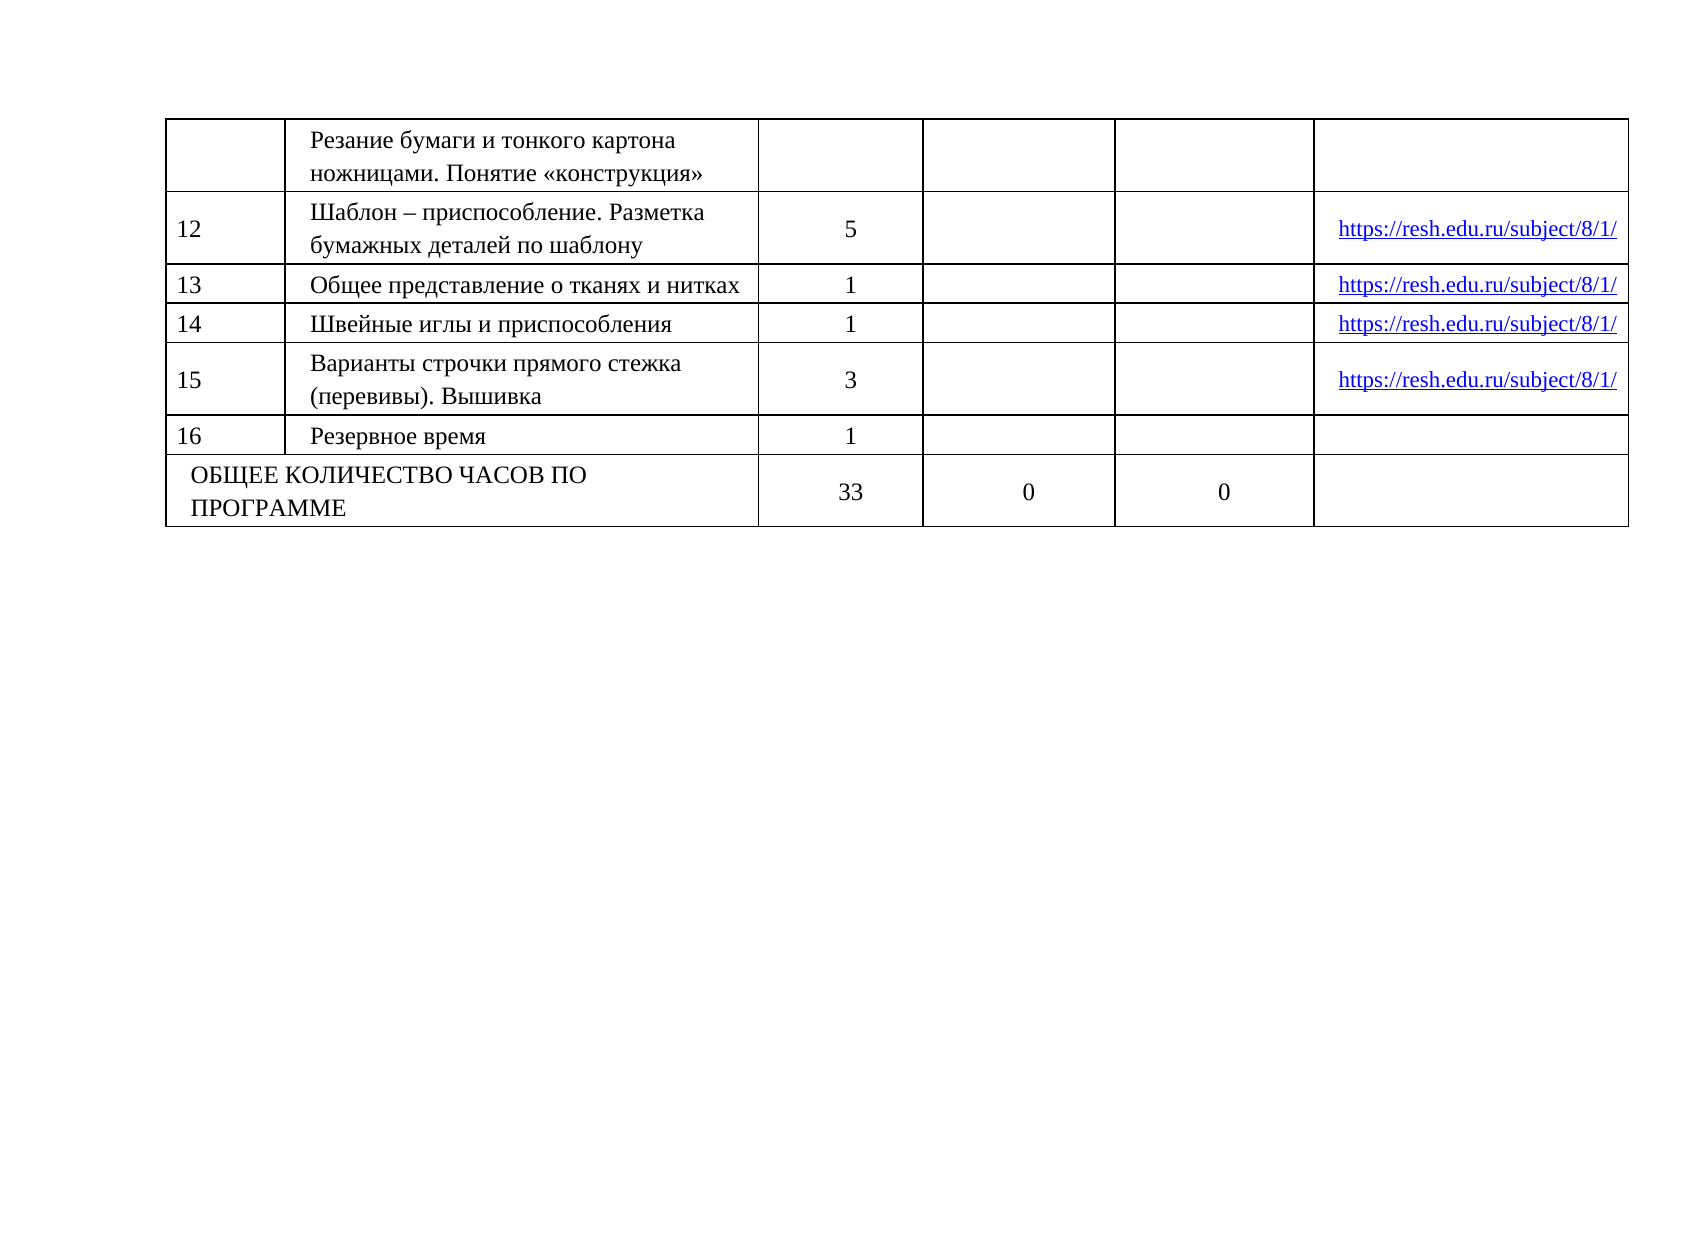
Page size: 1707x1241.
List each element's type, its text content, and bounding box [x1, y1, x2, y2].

table_cell 0 [924, 455, 1114, 526]
table_cell 1 [759, 265, 922, 302]
table_cell [924, 416, 1114, 453]
table_cell [924, 192, 1114, 263]
table_cell [924, 304, 1114, 342]
table_cell 0 [1116, 455, 1313, 526]
table_cell [1315, 416, 1628, 453]
table_cell [1116, 192, 1313, 263]
table_cell https://resh.edu.ru/subject/8/1/ [1315, 343, 1628, 414]
table_cell Швейные иглы и приспособления [286, 304, 758, 342]
table_cell 13 [167, 265, 284, 302]
table_cell 3 [759, 343, 922, 414]
table_cell 1 [759, 416, 922, 453]
table_cell 15 [167, 343, 284, 414]
table_cell 5 [759, 192, 922, 263]
table_cell https://resh.edu.ru/subject/8/1/ [1315, 304, 1628, 342]
table_cell 33 [759, 455, 922, 526]
table_cell https://resh.edu.ru/subject/8/1/ [1315, 192, 1628, 263]
table_cell Варианты строчки прямого стежка (перевивы). Вышивка [286, 343, 758, 414]
table_cell 1 [759, 304, 922, 342]
table_cell [1116, 343, 1313, 414]
table_cell [1116, 265, 1313, 302]
table_cell [1116, 120, 1313, 191]
table_cell 12 [167, 192, 284, 263]
table_cell [924, 265, 1114, 302]
table_cell 11 [167, 120, 284, 191]
table_cell ОБЩЕЕ КОЛИЧЕСТВО ЧАСОВ ПО ПРОГРАММЕ [167, 455, 758, 526]
table_cell 14 [167, 304, 284, 342]
table_cell [924, 120, 1114, 191]
table_cell [924, 343, 1114, 414]
table_cell Шаблон – приспособление. Разметка бумажных деталей по шаблону [286, 192, 758, 263]
table_cell 3 [759, 120, 922, 191]
table_cell https://resh.edu.ru/subject/8/1/ [1315, 265, 1628, 302]
table_cell [1116, 304, 1313, 342]
table_cell Общее представление о тканях и нитках [286, 265, 758, 302]
table_cell [1315, 455, 1628, 526]
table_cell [286, 120, 758, 191]
table_cell [1116, 416, 1313, 453]
table_cell Резервное время [286, 416, 758, 453]
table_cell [1315, 120, 1628, 191]
table_cell 16 [167, 416, 284, 453]
